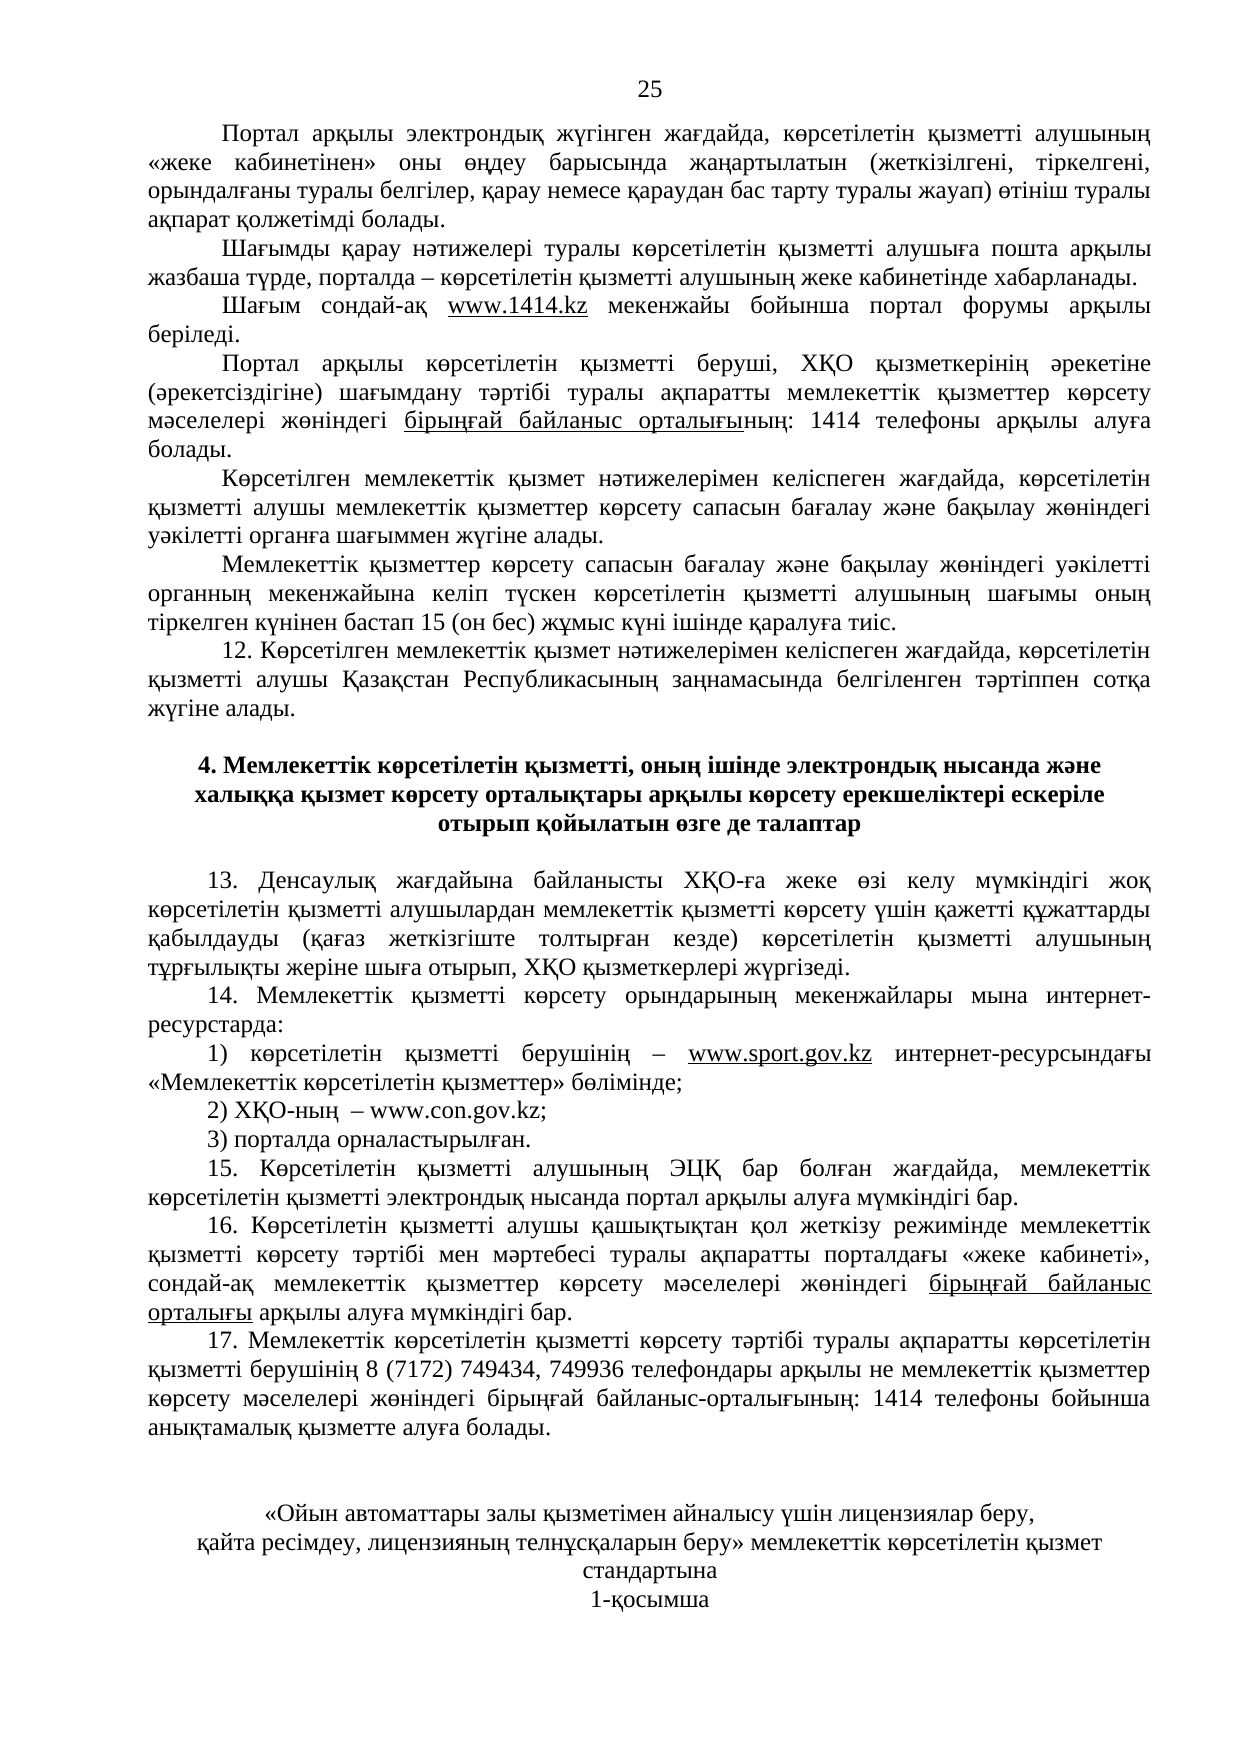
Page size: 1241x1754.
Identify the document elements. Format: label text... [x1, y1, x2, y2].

text 4. Мемлекеттік көрсетілетін қызметті, оның ішінде электрондық нысанда және халыққа қызмет көрсету орталықтары арқылы көрсету ерекшеліктері ескеріле отырып қойылатын өзге де талаптар [148, 751, 1152, 837]
text 13. Денсаулық жағдайына байланысты ХҚО-ға жеке өзі келу мүмкіндігі жоқ көрсетілетін қызметті алушылардан мемлекеттік қызметті көрсету үшін қажетті құжаттарды қабылдауды (қағаз жеткізгіште толтырған кезде) көрсетілетін қызметті алушының тұрғылықты жеріне шыға отырып, ХҚО қызметкерлері жүргізеді. [148, 866, 1152, 981]
text 12. Көрсетілген мемлекеттік қызмет нәтижелерімен келіспеген жағдайда, көрсетілетін қызметті алушы Қазақстан Республикасының заңнамасында белгіленген тәртіппен сотқа жүгіне алады. [148, 636, 1152, 722]
text 1) көрсетілетін қызметті берушінің – www.sport.gov.kz интернет-ресурсындағы «Мемлекеттік көрсетілетін қызметтер» бөлімінде; [148, 1038, 1152, 1096]
text Портал арқылы электрондық жүгінген жағдайда, көрсетілетін қызметті алушының «жеке кабинетінен» оны өңдеу барысында жаңартылатын (жеткізілгені, тіркелгені, орындалғаны туралы белгілер, қарау немесе қараудан бас тарту туралы жауап) өтініш туралы ақпарат қолжетімді болады. [148, 118, 1152, 233]
text Шағым сондай-ақ www.1414.kz мекенжайы бойынша портал форумы арқылы беріледі. [148, 291, 1152, 348]
text 1-қосымша [148, 1584, 1152, 1613]
text 14. Мемлекеттік қызметті көрсету орындарының мекенжайлары мына интернет-ресурстарда: [148, 981, 1152, 1038]
text 3) порталда орналастырылған. [148, 1124, 1152, 1153]
text 17. Мемлекеттік көрсетілетін қызметті көрсету тәртібі туралы ақпаратты көрсетілетін қызметті берушінің 8 (7172) 749434, 749936 телефондары арқылы не мемлекеттік қызметтер көрсету мәселелері жөніндегі бірыңғай байланыс-орталығының: 1414 телефоны бойынша анықтамалық қызметте алуға болады. [148, 1326, 1152, 1441]
text «Ойын автоматтары залы қызметімен айналысу үшін лицензиялар беру, [148, 1498, 1152, 1527]
text 15. Көрсетілетін қызметті алушының ЭЦҚ бар болған жағдайда, мемлекеттік көрсетілетін қызметті электрондық нысанда портал арқылы алуға мүмкіндігі бар. [148, 1153, 1152, 1211]
text Шағымды қарау нәтижелері туралы көрсетілетін қызметті алушыға пошта арқылы жазбаша түрде, порталда – көрсетілетін қызметті алушының жеке кабинетінде хабарланады. [148, 233, 1152, 291]
text 16. Көрсетілетін қызметті алушы қашықтықтан қол жеткізу режимінде мемлекеттік қызметті көрсету тәртібі мен мәртебесі туралы ақпаратты порталдағы «жеке кабинеті», сондай-ақ мемлекеттік қызметтер көрсету мәселелері жөніндегі бірыңғай байланыс орталығы арқылы алуға мүмкіндігі бар. [148, 1211, 1152, 1326]
text 2) ХҚО-ның – www.con.gov.kz; [148, 1096, 1152, 1124]
text Мемлекеттік қызметтер көрсету сапасын бағалау және бақылау жөніндегі уәкілетті органның мекенжайына келіп түскен көрсетілетін қызметті алушының шағымы оның тіркелген күнінен бастап 15 (он бес) жұмыс күні ішінде қаралуға тиіс. [148, 549, 1152, 636]
text Портал арқылы көрсетілетін қызметті беруші, ХҚО қызметкерінің әрекетіне (әрекетсіздігіне) шағымдану тәртібі туралы ақпаратты мемлекеттік қызметтер көрсету мәселелері жөніндегі бірыңғай байланыс орталығының: 1414 телефоны арқылы алуға болады. [148, 348, 1152, 463]
text қайта ресімдеу, лицензияның телнұсқаларын беру» мемлекеттік көрсетілетін қызмет стандартына [148, 1527, 1152, 1584]
text Көрсетілген мемлекеттік қызмет нәтижелерімен келіспеген жағдайда, көрсетілетін қызметті алушы мемлекеттік қызметтер көрсету сапасын бағалау және бақылау жөніндегі уәкілетті органға шағыммен жүгіне алады. [148, 463, 1152, 549]
